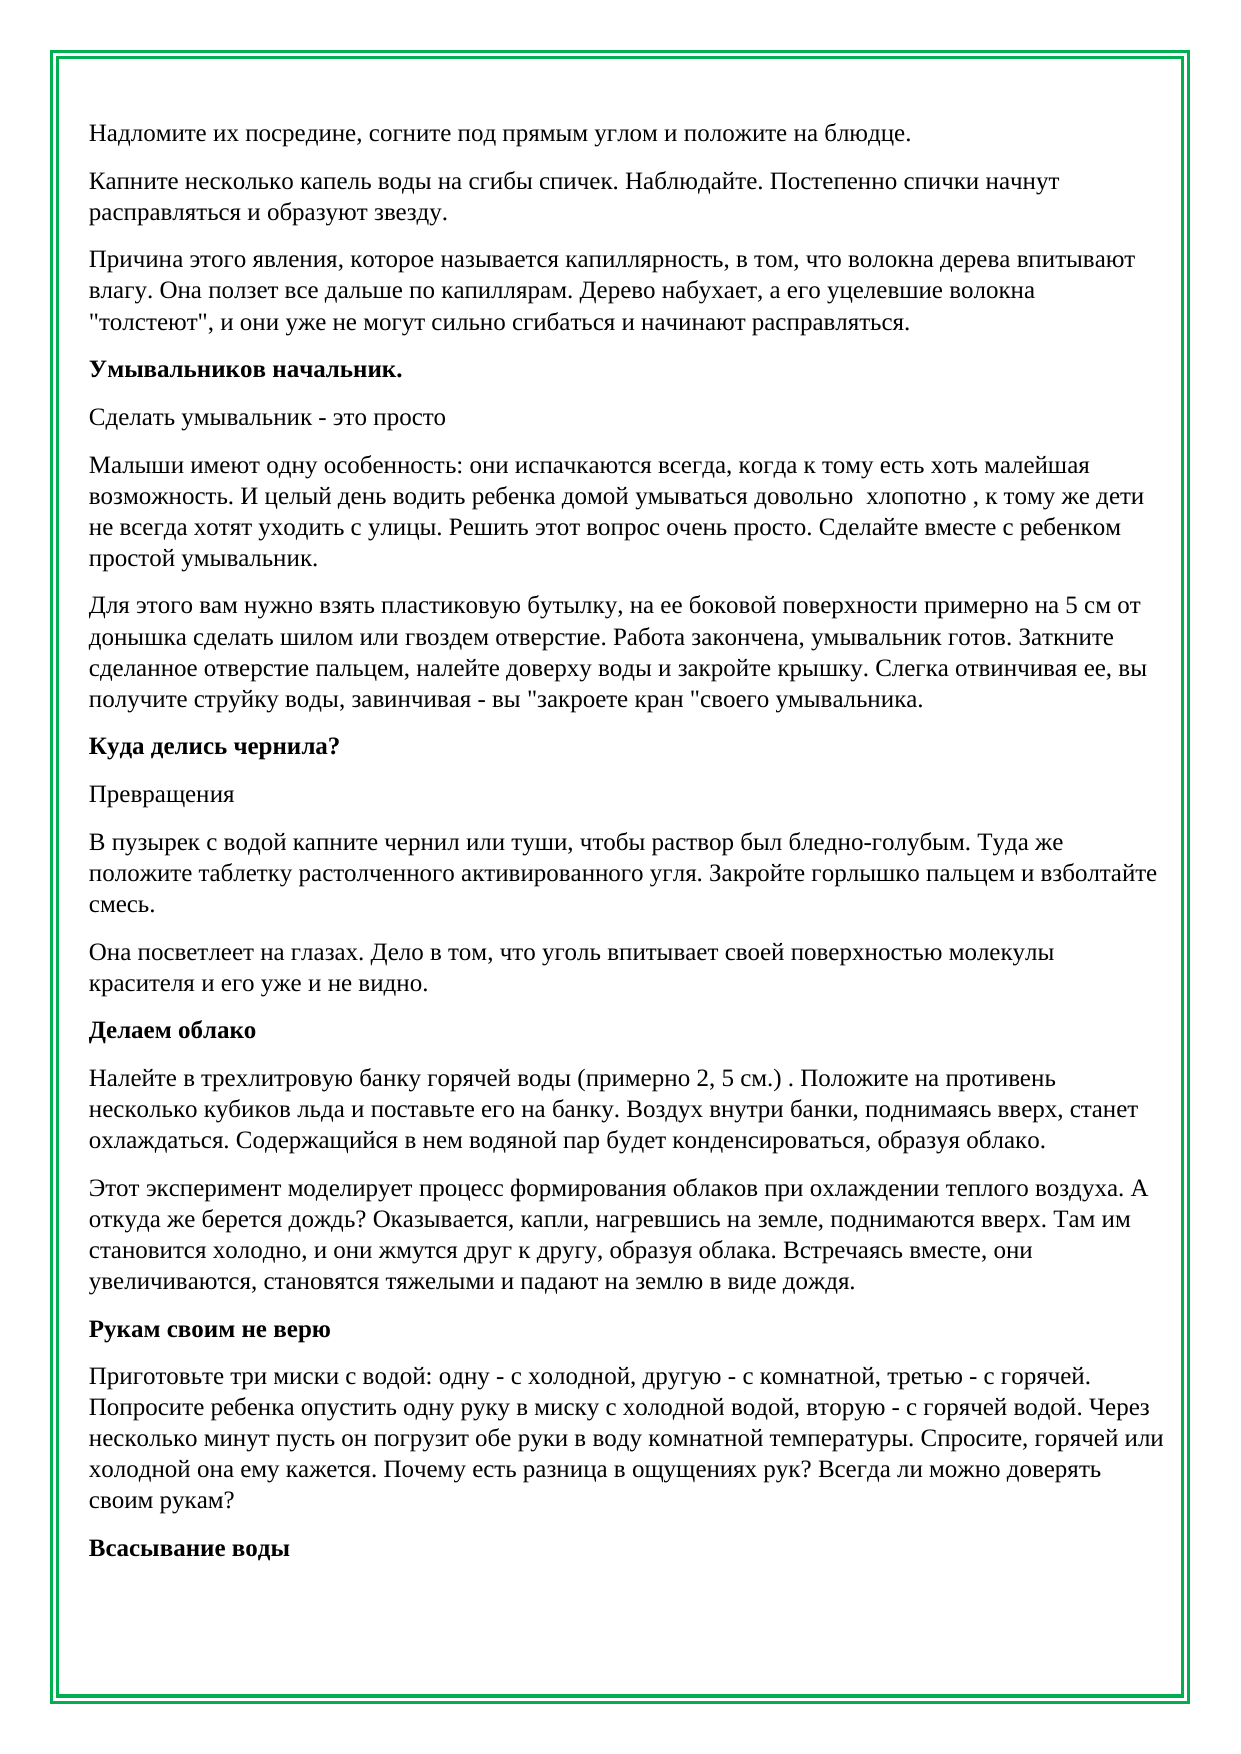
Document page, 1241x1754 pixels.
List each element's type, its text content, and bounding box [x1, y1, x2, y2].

text Всасывание воды [89, 1533, 1167, 1562]
text Для этого вам нужно взять пластиковую бутылку, на ее боковой поверхности примерно на 5 см от донышка сделать шилом или гвоздем отверстие. Работа закончена, умывальник готов. Заткните сделанное отверстие пальцем, налейте доверху воды и закройте крышку. Слегка отвинчивая ее, вы получите струйку воды, завинчивая - вы "закроете кран "своего умывальника. [89, 591, 1167, 712]
text Превращения [89, 779, 1167, 808]
text Капните несколько капель воды на сгибы спичек. Наблюдайте. Постепенно спички начнут расправляться и образуют звезду. [89, 166, 1167, 226]
text В пузырек с водой капните чернил или туши, чтобы раствор был бледно-голубым. Туда же положите таблетку растолченного активированного угля. Закройте горлышко пальцем и взболтайте смесь. [89, 827, 1167, 918]
text Причина этого явления, которое называется капиллярность, в том, что волокна дерева впитывают влагу. Она ползет все дальше по капиллярам. Дерево набухает, а его уцелевшие волокна "толстеют", и они уже не могут сильно сгибаться и начинают расправляться. [89, 244, 1167, 335]
text Этот эксперимент моделирует процесс формирования облаков при охлаждении теплого воздуха. А откуда же берется дождь? Оказывается, капли, нагревшись на земле, поднимаются вверх. Там им становится холодно, и они жмутся друг к другу, образуя облака. Встречаясь вместе, они увеличиваются, становятся тяжелыми и падают на землю в виде дождя. [89, 1173, 1167, 1295]
text Умывальников начальник. [89, 354, 1167, 383]
text Приготовьте три миски с водой: одну - с холодной, другую - с комнатной, третью - с горячей. Попросите ребенка опустить одну руку в миску с холодной водой, вторую - с горячей водой. Через несколько минут пусть он погрузит обе руки в воду комнатной температуры. Спросите, горячей или холодной она ему кажется. Почему есть разница в ощущениях рук? Всегда ли можно доверять своим рукам? [89, 1361, 1167, 1514]
text Куда делись чернила? [89, 731, 1167, 760]
text Она посветлеет на глазах. Дело в том, что уголь впитывает своей поверхностью молекулы красителя и его уже и не видно. [89, 937, 1167, 996]
text Налейте в трехлитровую банку горячей воды (примерно 2, 5 см.) . Положите на противень несколько кубиков льда и поставьте его на банку. Воздух внутри банки, поднимаясь вверх, станет охлаждаться. Содержащийся в нем водяной пар будет конденсироваться, образуя облако. [89, 1063, 1167, 1154]
text Малыши имеют одну особенность: они испачкаются всегда, когда к тому есть хоть малейшая возможность. И целый день водить ребенка домой умываться довольно хлопотно , к тому же дети не всегда хотят уходить с улицы. Решить этот вопрос очень просто. Сделайте вместе с ребенком простой умывальник. [89, 450, 1167, 572]
text Сделать умывальник - это просто [89, 402, 1167, 431]
text Рукам своим не верю [89, 1314, 1167, 1342]
text Делаем облако [89, 1015, 1167, 1044]
text Надломите их посредине, согните под прямым углом и положите на блюдце. [89, 118, 1167, 147]
